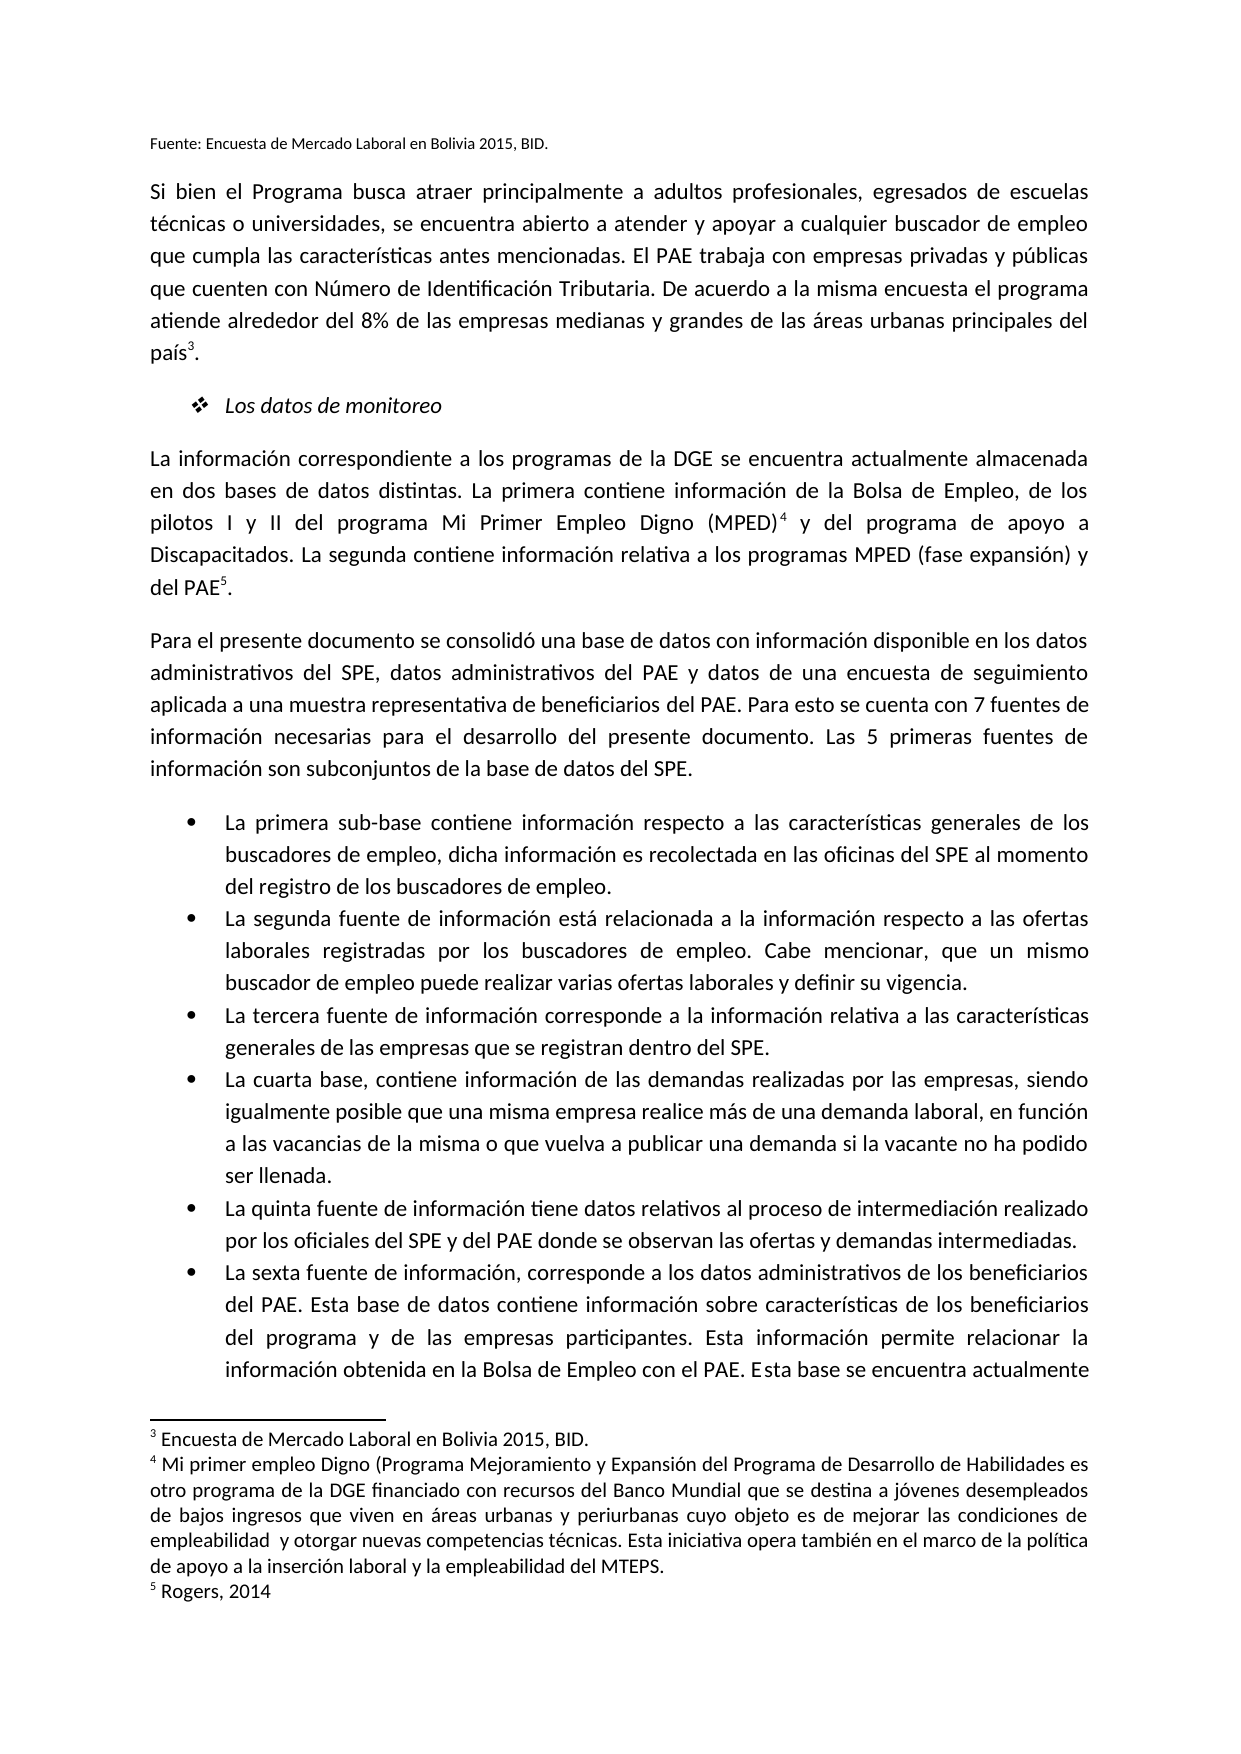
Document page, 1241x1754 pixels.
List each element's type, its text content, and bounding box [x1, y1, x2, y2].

list La cuarta base, contiene información de las demandas realizadas por las empresas, siendo igualmente posible que una misma empresa realice más de una demanda laboral, en función a las vacancias de la misma o que vuelva a publicar una demanda si la vacante no ha podido ser llenada. [187, 1065, 1090, 1190]
text Para el presente documento se consolidó una base de datos con información disponible en los datos administrativos del SPE, datos administrativos del PAE y datos de una encuesta de seguimiento aplicada a una muestra representativa de beneficiarios del PAE. Para esto se cuenta con 7 fuentes de información necesarias para el desarrollo del presente documento. Las 5 primeras fuentes de información son subconjuntos de la base de datos del SPE. [150, 626, 1090, 783]
text Si bien el Programa busca atraer principalmente a adultos profesionales, egresados de escuelas técnicas o universidades, se encuentra abierto a atender y apoyar a cualquier buscador de empleo que cumpla las características antes mencionadas. El PAE trabaja con empresas privadas y públicas que cuenten con Número de Identificación Tributaria. De acuerdo a la misma encuesta el programa atiende alrededor del 8% de las empresas medianas y grandes de las áreas urbanas principales del país. [150, 177, 1090, 366]
list La quinta fuente de información tiene datos relativos al proceso de intermediación realizado por los oficiales del SPE y del PAE donde se observan las ofertas y demandas intermediadas. [187, 1194, 1090, 1254]
list La segunda fuente de información está relacionada a la información respecto a las ofertas laborales registradas por los buscadores de empleo. Cabe mencionar, que un mismo buscador de empleo puede realizar varias ofertas laborales y definir su vigencia. [187, 904, 1090, 997]
text La información correspondiente a los programas de la DGE se encuentra actualmente almacenada en dos bases de datos distintas. La primera contiene información de la Bolsa de Empleo, de los pilotos I y II del programa Mi Primer Empleo Digno (MPED) y del programa de apoyo a Discapacitados. La segunda contiene información relativa a los programas MPED (fase expansión) y del PAE. [150, 444, 1090, 601]
list Los datos de monitoreo [187, 391, 1090, 419]
list La tercera fuente de información corresponde a la información relativa a las características generales de las empresas que se registran dentro del SPE. [187, 1001, 1090, 1061]
text Fuente: Encuesta de Mercado Laboral en Bolivia 2015, BID. [150, 133, 1090, 153]
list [187, 1258, 1090, 1383]
list La primera sub-base contiene información respecto a las características generales de los buscadores de empleo, dicha información es recolectada en las oficinas del SPE al momento del registro de los buscadores de empleo. [187, 808, 1090, 900]
